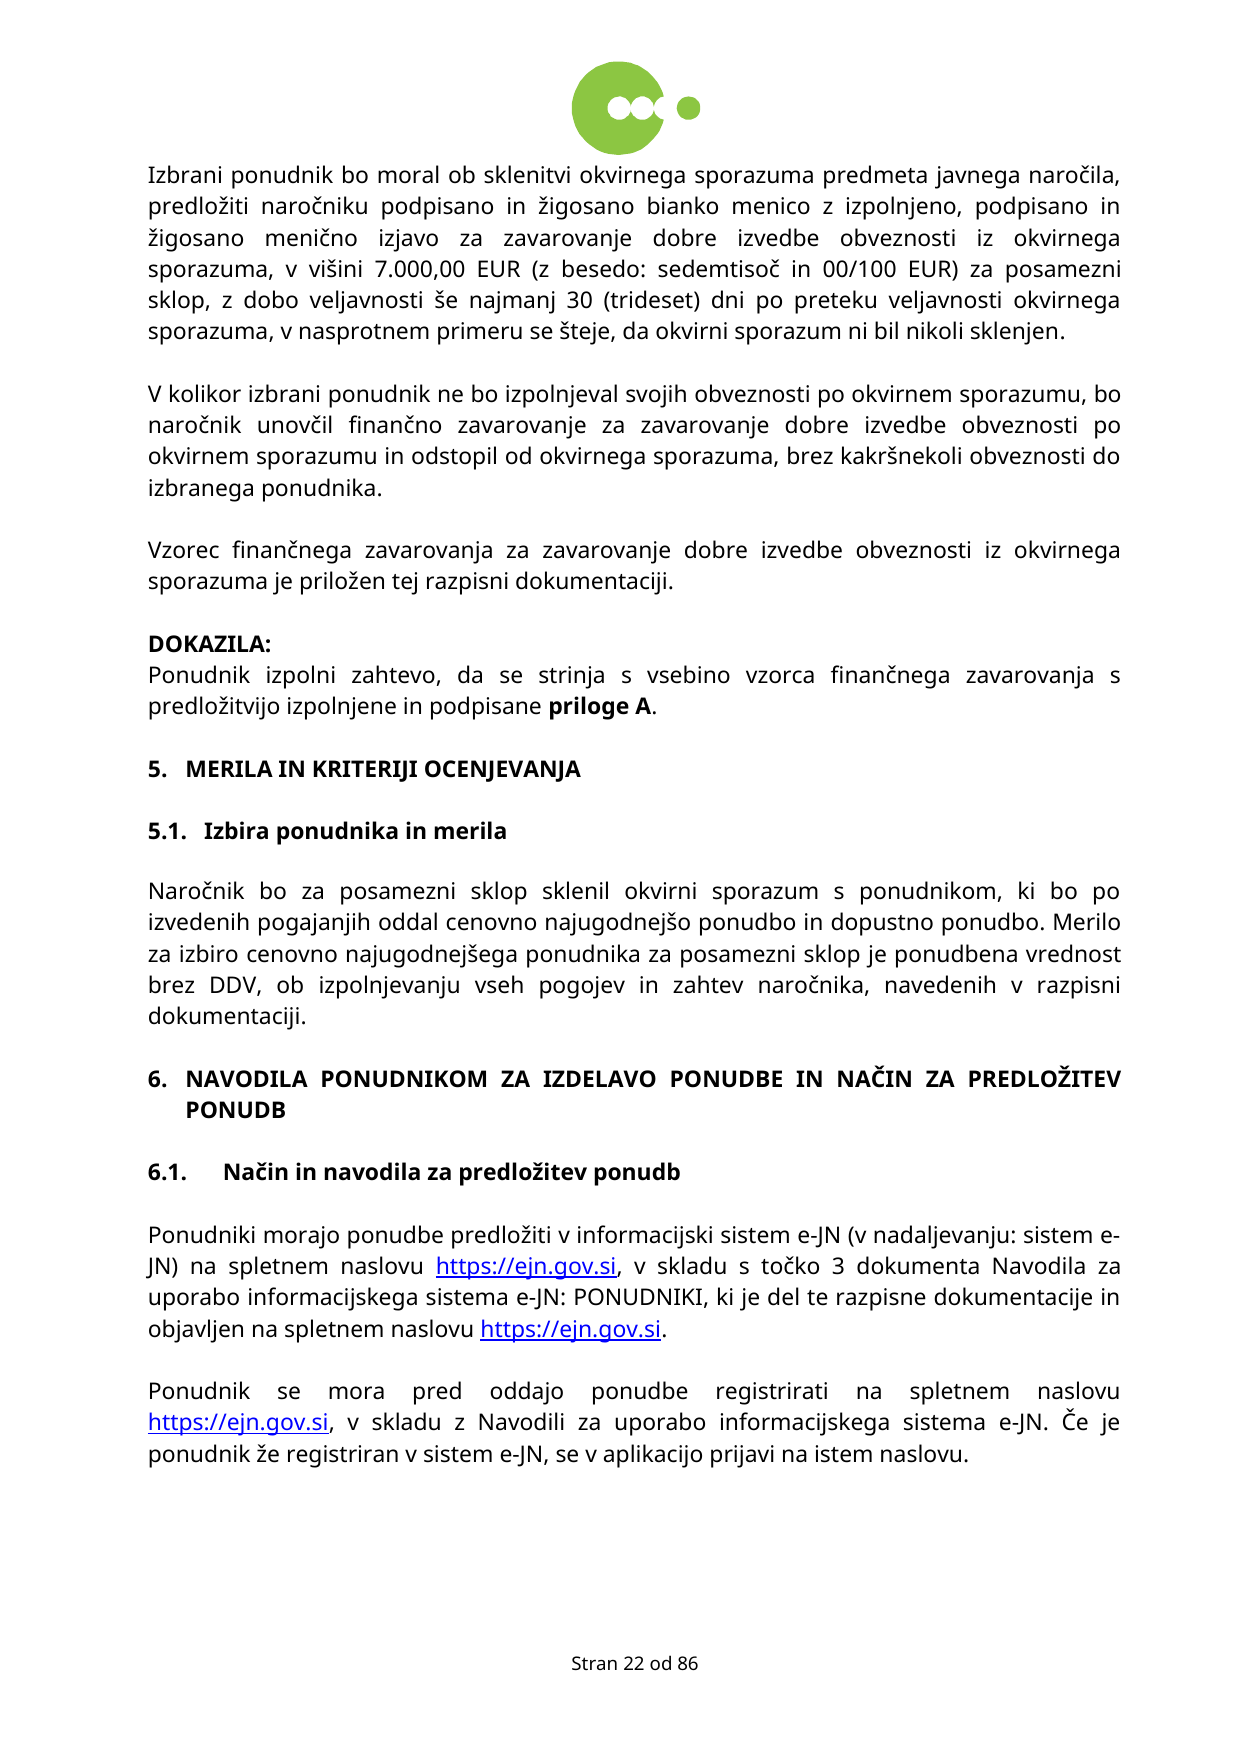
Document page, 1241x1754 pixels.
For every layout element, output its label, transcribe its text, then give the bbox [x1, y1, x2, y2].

text Naročnik bo za posamezni sklop sklenil okvirni sporazum s ponudnikom, ki bo po izvedenih pogajanjih oddal cenovno najugodnejšo ponudbo in dopustno ponudbo. Merilo za izbiro cenovno najugodnejšega ponudnika za posamezni sklop je ponudbena vrednost brez DDV, ob izpolnjevanju vseh pogojev in zahtev naročnika, navedenih v razpisni dokumentaciji. [148, 875, 1122, 1031]
text Izbrani ponudnik bo moral ob sklenitvi okvirnega sporazuma predmeta javnega naročila, predložiti naročniku podpisano in žigosano bianko menico z izpolnjeno, podpisano in žigosano menično izjavo za zavarovanje dobre izvedbe obveznosti iz okvirnega sporazuma, v višini 7.000,00 EUR (z besedo: sedemtisoč in 00/100 EUR) za posamezni sklop, z dobo veljavnosti še najmanj 30 (trideset) dni po preteku veljavnosti okvirnega sporazuma, v nasprotnem primeru se šteje, da okvirni sporazum ni bil nikoli sklenjen. [148, 159, 1122, 347]
list NAVODILA PONUDNIKOM ZA IZDELAVO PONUDBE IN NAČIN ZA PREDLOŽITEV PONUDB [148, 1062, 1122, 1125]
list Izbira ponudnika in merila [148, 815, 1122, 847]
text Ponudniki morajo ponudbe predložiti v informacijski sistem e-JN (v nadaljevanju: sistem e-JN) na spletnem naslovu https://ejn.gov.si, v skladu s točko 3 dokumenta Navodila za uporabo informacijskega sistema e-JN: PONUDNIKI, ki je del te razpisne dokumentacije in objavljen na spletnem naslovu https://ejn.gov.si. [148, 1219, 1122, 1344]
list Način in navodila za predložitev ponudb [148, 1156, 1122, 1187]
text Ponudnik izpolni zahtevo, da se strinja s vsebino vzorca finančnega zavarovanja s predložitvijo izpolnjene in podpisane priloge A. [148, 659, 1122, 722]
text V kolikor izbrani ponudnik ne bo izpolnjeval svojih obveznosti po okvirnem sporazumu, bo naročnik unovčil finančno zavarovanje za zavarovanje dobre izvedbe obveznosti po okvirnem sporazumu in odstopil od okvirnega sporazuma, brez kakršnekoli obveznosti do izbranega ponudnika. [148, 378, 1122, 503]
text Ponudnik se mora pred oddajo ponudbe registrirati na spletnem naslovu https://ejn.gov.si, v skladu z Navodili za uporabo informacijskega sistema e-JN. Če je ponudnik že registriran v sistem e-JN, se v aplikacijo prijavi na istem naslovu. [148, 1375, 1122, 1469]
text Vzorec finančnega zavarovanja za zavarovanje dobre izvedbe obveznosti iz okvirnega sporazuma je priložen tej razpisni dokumentaciji. [148, 534, 1122, 597]
list MERILA IN KRITERIJI OCENJEVANJA [148, 753, 1122, 784]
text DOKAZILA: [148, 628, 1122, 659]
